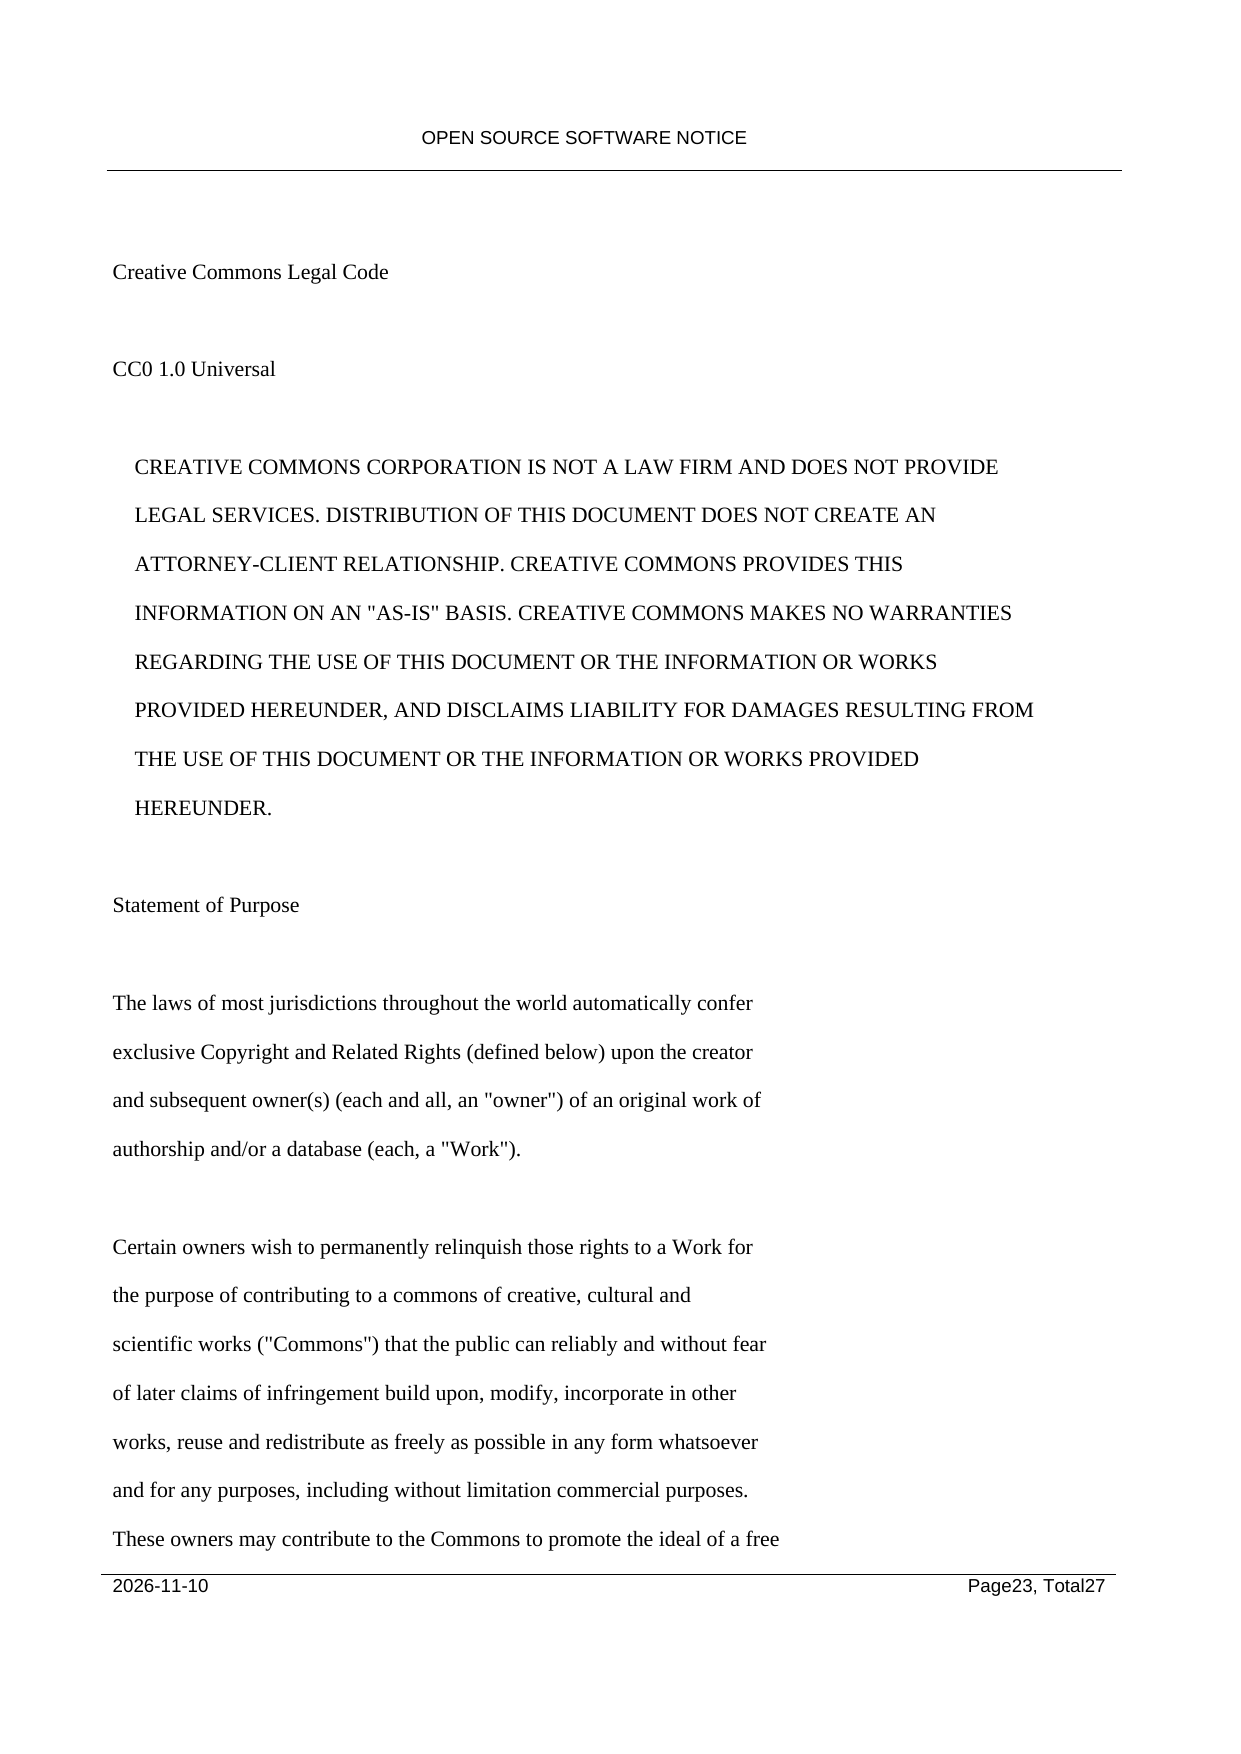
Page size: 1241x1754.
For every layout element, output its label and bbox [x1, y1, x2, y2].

text [112, 206, 1128, 1555]
